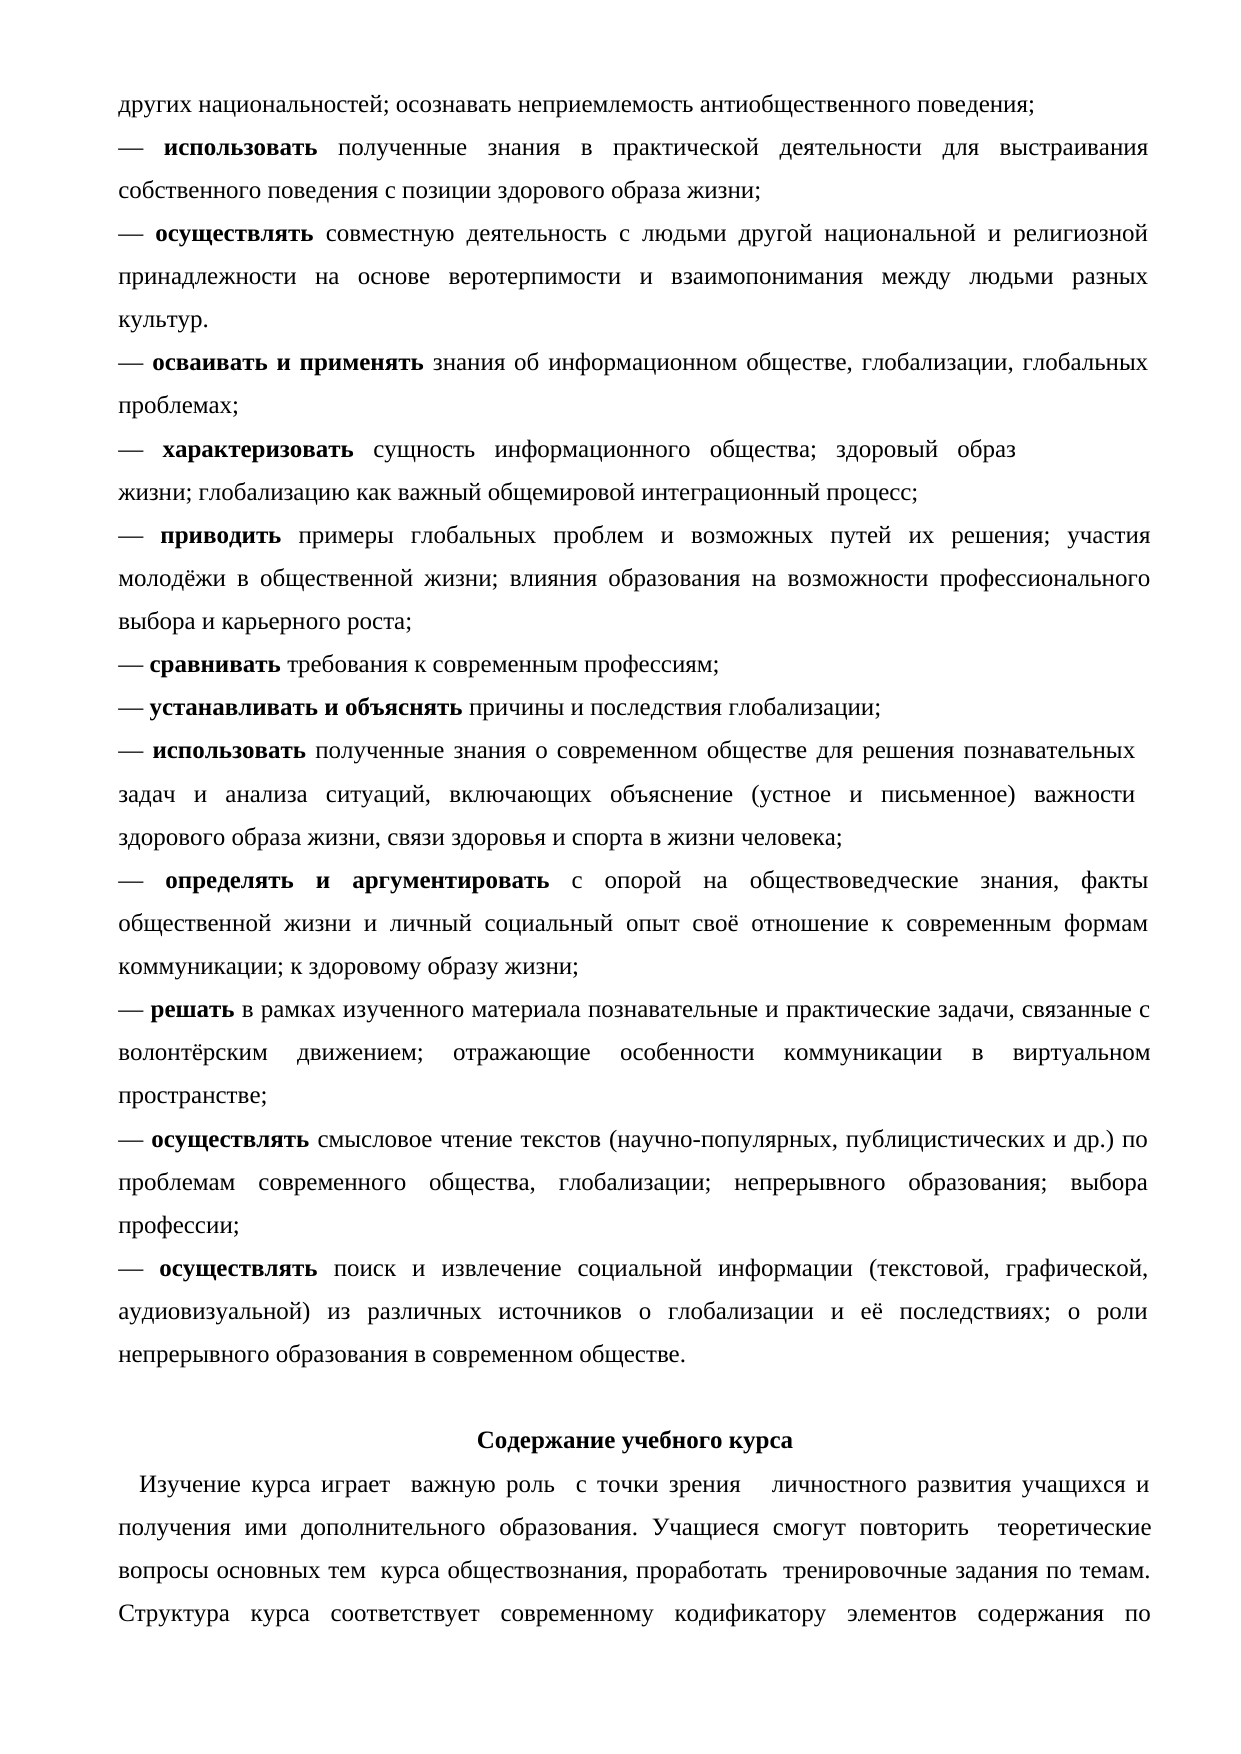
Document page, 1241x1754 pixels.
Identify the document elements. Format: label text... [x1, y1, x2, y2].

text — решать в рамках изученного материала познавательные и практические задачи, связанные с волонтёрским движением; отражающие особенности коммуникации в виртуальном пространстве; [118, 994, 1152, 1109]
text — устанавливать и объяснять причины и последствия глобализации; [118, 692, 1152, 721]
text — осуществлять смысловое чтение текстов (научно-популярных, публицистических и др.) по проблемам современного общества, глобализации; непрерывного образования; выбора профессии; [118, 1124, 1149, 1239]
text — сравнивать требования к современным профессиям; [118, 649, 1152, 678]
text — осуществлять совместную деятельность с людьми другой национальной и религиозной принадлежности на основе веротерпимости и взаимопонимания между людьми разных культур. [118, 218, 1149, 333]
text — определять и аргументировать с опорой на обществоведческие знания, факты общественной жизни и личный социальный опыт своё отношение к современным формам коммуникации; к здоровому образу жизни; [118, 865, 1149, 980]
text — использовать полученные знания о современном обществе для решения познавательных задач и анализа ситуаций, включающих объяснение (устное и письменное) важности здорового образа жизни, связи здоровья и спорта в жизни человека; [118, 736, 1137, 851]
text Содержание учебного курса [118, 1426, 1152, 1454]
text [118, 1469, 1152, 1627]
text — осуществлять поиск и извлечение социальной информации (текстовой, графической, аудиовизуальной) из различных источников о глобализации и её последствиях; о роли непрерывного образования в современном обществе. [118, 1253, 1149, 1368]
text — осваивать и применять знания об информационном обществе, глобализации, глобальных проблемах; [118, 347, 1149, 419]
text — использовать полученные знания в практической деятельности для выстраивания собственного поведения с позиции здорового образа жизни; [118, 132, 1149, 204]
text — характеризовать сущность информационного общества; здоровый образ жизни; глобализацию как важный общемировой интеграционный процесс; [118, 434, 1017, 506]
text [118, 89, 1149, 117]
text — приводить примеры глобальных проблем и возможных путей их решения; участия молодёжи в общественной жизни; влияния образования на возможности профессионального выбора и карьерного роста; [118, 520, 1152, 635]
